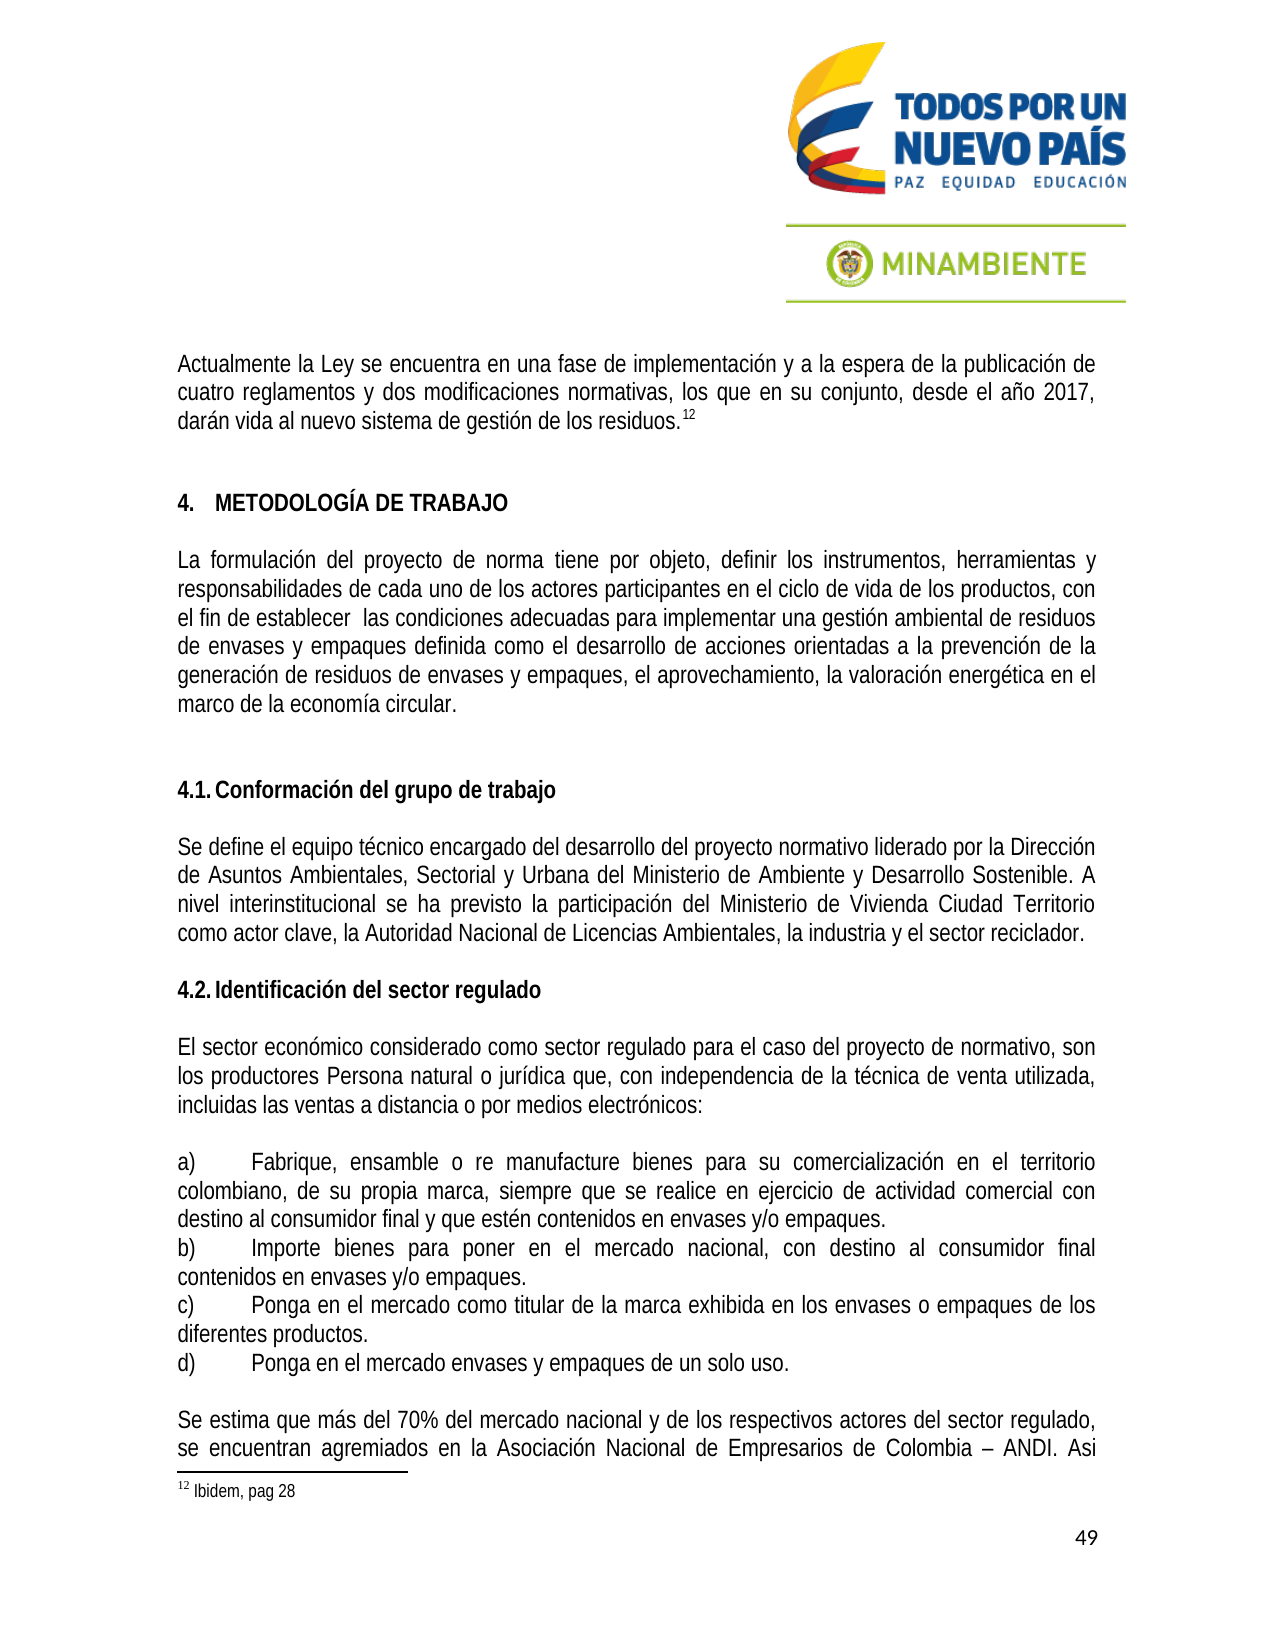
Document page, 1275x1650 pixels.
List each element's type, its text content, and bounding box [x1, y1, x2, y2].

text a) Fabrique, ensamble o re manufacture bienes para su comercialización en el territorio colombiano, de su propia marca, siempre que se realice en ejercicio de actividad comercial con destino al consumidor final y que estén contenidos en envases y/o empaques. [177, 1147, 1098, 1233]
text c) Ponga en el mercado como titular de la marca exhibida en los envases o empaques de los diferentes productos. [177, 1290, 1098, 1347]
text La formulación del proyecto de norma tiene por objeto, definir los instrumentos, herramientas y responsabilidades de cada uno de los actores participantes en el ciclo de vida de los productos, con el fin de establecer las condiciones adecuadas para implementar una gestión ambiental de residuos de envases y empaques definida como el desarrollo de acciones orientadas a la prevención de la generación de residuos de envases y empaques, el aprovechamiento, la valoración energética en el marco de la economía circular. [177, 545, 1098, 717]
text El sector económico considerado como sector regulado para el caso del proyecto de normativo, son los productores Persona natural o jurídica que, con independencia de la técnica de venta utilizada, incluidas las ventas a distancia o por medios electrónicos: [177, 1032, 1098, 1118]
subtitle Conformación del grupo de trabajo [177, 774, 1098, 803]
text b) Importe bienes para poner en el mercado nacional, con destino al consumidor final contenidos en envases y/o empaques. [177, 1233, 1098, 1290]
subtitle Identificación del sector regulado [177, 975, 1098, 1004]
picture [785, 42, 1127, 303]
subtitle METODOLOGÍA DE TRABAJO [177, 488, 1098, 517]
text Se define el equipo técnico encargado del desarrollo del proyecto normativo liderado por la Dirección de Asuntos Ambientales, Sectorial y Urbana del Ministerio de Ambiente y Desarrollo Sostenible. A nivel interinstitucional se ha previsto la participación del Ministerio de Vivienda Ciudad Territorio como actor clave, la Autoridad Nacional de Licencias Ambientales, la industria y el sector reciclador. [177, 832, 1098, 946]
text d) Ponga en el mercado envases y empaques de un solo uso. [177, 1347, 1098, 1376]
text Actualmente la Ley se encuentra en una fase de implementación y a la espera de la publicación de cuatro reglamentos y dos modificaciones normativas, los que en su conjunto, desde el año 2017, darán vida al nuevo sistema de gestión de los residuos. [177, 348, 1098, 434]
